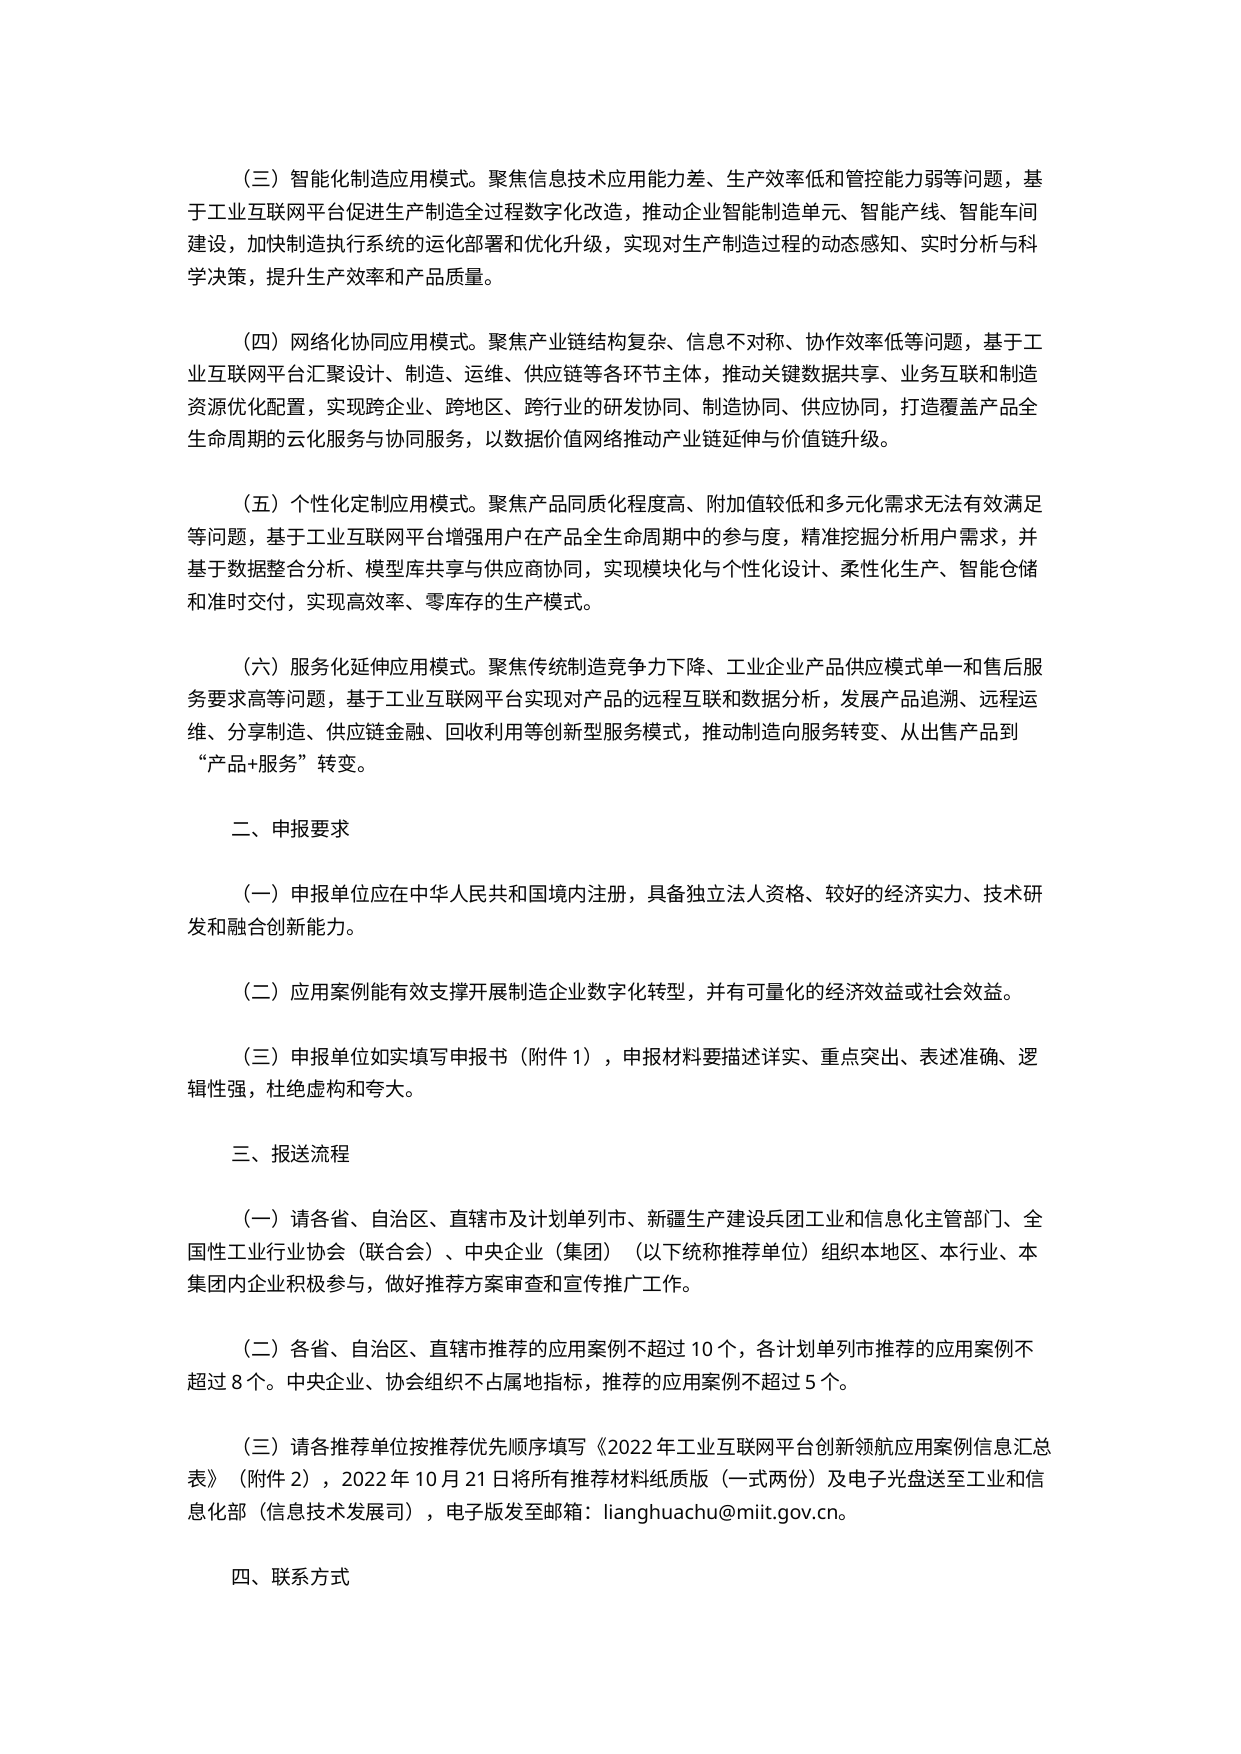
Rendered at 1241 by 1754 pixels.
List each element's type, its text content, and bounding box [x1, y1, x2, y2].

text （六）服务化延伸应用模式。聚焦传统制造竞争力下降、工业企业产品供应模式单一和售后服务要求高等问题，基于工业互联网平台实现对产品的远程互联和数据分析，发展产品追溯、远程运维、分享制造、供应链金融、回收利用等创新型服务模式，推动制造向服务转变、从出售产品到“产品+服务”转变。 [187, 649, 1053, 779]
text （五）个性化定制应用模式。聚焦产品同质化程度高、附加值较低和多元化需求无法有效满足等问题，基于工业互联网平台增强用户在产品全生命周期中的参与度，精准挖掘分析用户需求，并基于数据整合分析、模型库共享与供应商协同，实现模块化与个性化设计、柔性化生产、智能仓储和准时交付，实现高效率、零库存的生产模式。 [187, 487, 1053, 617]
text （三）智能化制造应用模式。聚焦信息技术应用能力差、生产效率低和管控能力弱等问题，基于工业互联网平台促进生产制造全过程数字化改造，推动企业智能制造单元、智能产线、智能车间建设，加快制造执行系统的运化部署和优化升级，实现对生产制造过程的动态感知、实时分析与科学决策，提升生产效率和产品质量。 [187, 162, 1053, 292]
text 四、联系方式 [187, 1559, 1053, 1592]
text 二、申报要求 [187, 812, 1053, 844]
text （三）请各推荐单位按推荐优先顺序填写《2022年工业互联网平台创新领航应用案例信息汇总表》（附件2），2022年10月21日将所有推荐材料纸质版（一式两份）及电子光盘送至工业和信息化部（信息技术发展司），电子版发至邮箱：lianghuachu@miit.gov.cn。 [187, 1429, 1053, 1527]
text （三）申报单位如实填写申报书（附件1），申报材料要描述详实、重点突出、表述准确、逻辑性强，杜绝虚构和夸大。 [187, 1039, 1053, 1104]
text 三、报送流程 [187, 1137, 1053, 1169]
text （四）网络化协同应用模式。聚焦产业链结构复杂、信息不对称、协作效率低等问题，基于工业互联网平台汇聚设计、制造、运维、供应链等各环节主体，推动关键数据共享、业务互联和制造资源优化配置，实现跨企业、跨地区、跨行业的研发协同、制造协同、供应协同，打造覆盖产品全生命周期的云化服务与协同服务，以数据价值网络推动产业链延伸与价值链升级。 [187, 324, 1053, 454]
text （一）请各省、自治区、直辖市及计划单列市、新疆生产建设兵团工业和信息化主管部门、全国性工业行业协会（联合会）、中央企业（集团）（以下统称推荐单位）组织本地区、本行业、本集团内企业积极参与，做好推荐方案审查和宣传推广工作。 [187, 1202, 1053, 1299]
text （二）各省、自治区、直辖市推荐的应用案例不超过10个，各计划单列市推荐的应用案例不超过8个。中央企业、协会组织不占属地指标，推荐的应用案例不超过5个。 [187, 1332, 1053, 1397]
text （二）应用案例能有效支撑开展制造企业数字化转型，并有可量化的经济效益或社会效益。 [187, 974, 1053, 1007]
text （一）申报单位应在中华人民共和国境内注册，具备独立法人资格、较好的经济实力、技术研发和融合创新能力。 [187, 877, 1053, 942]
